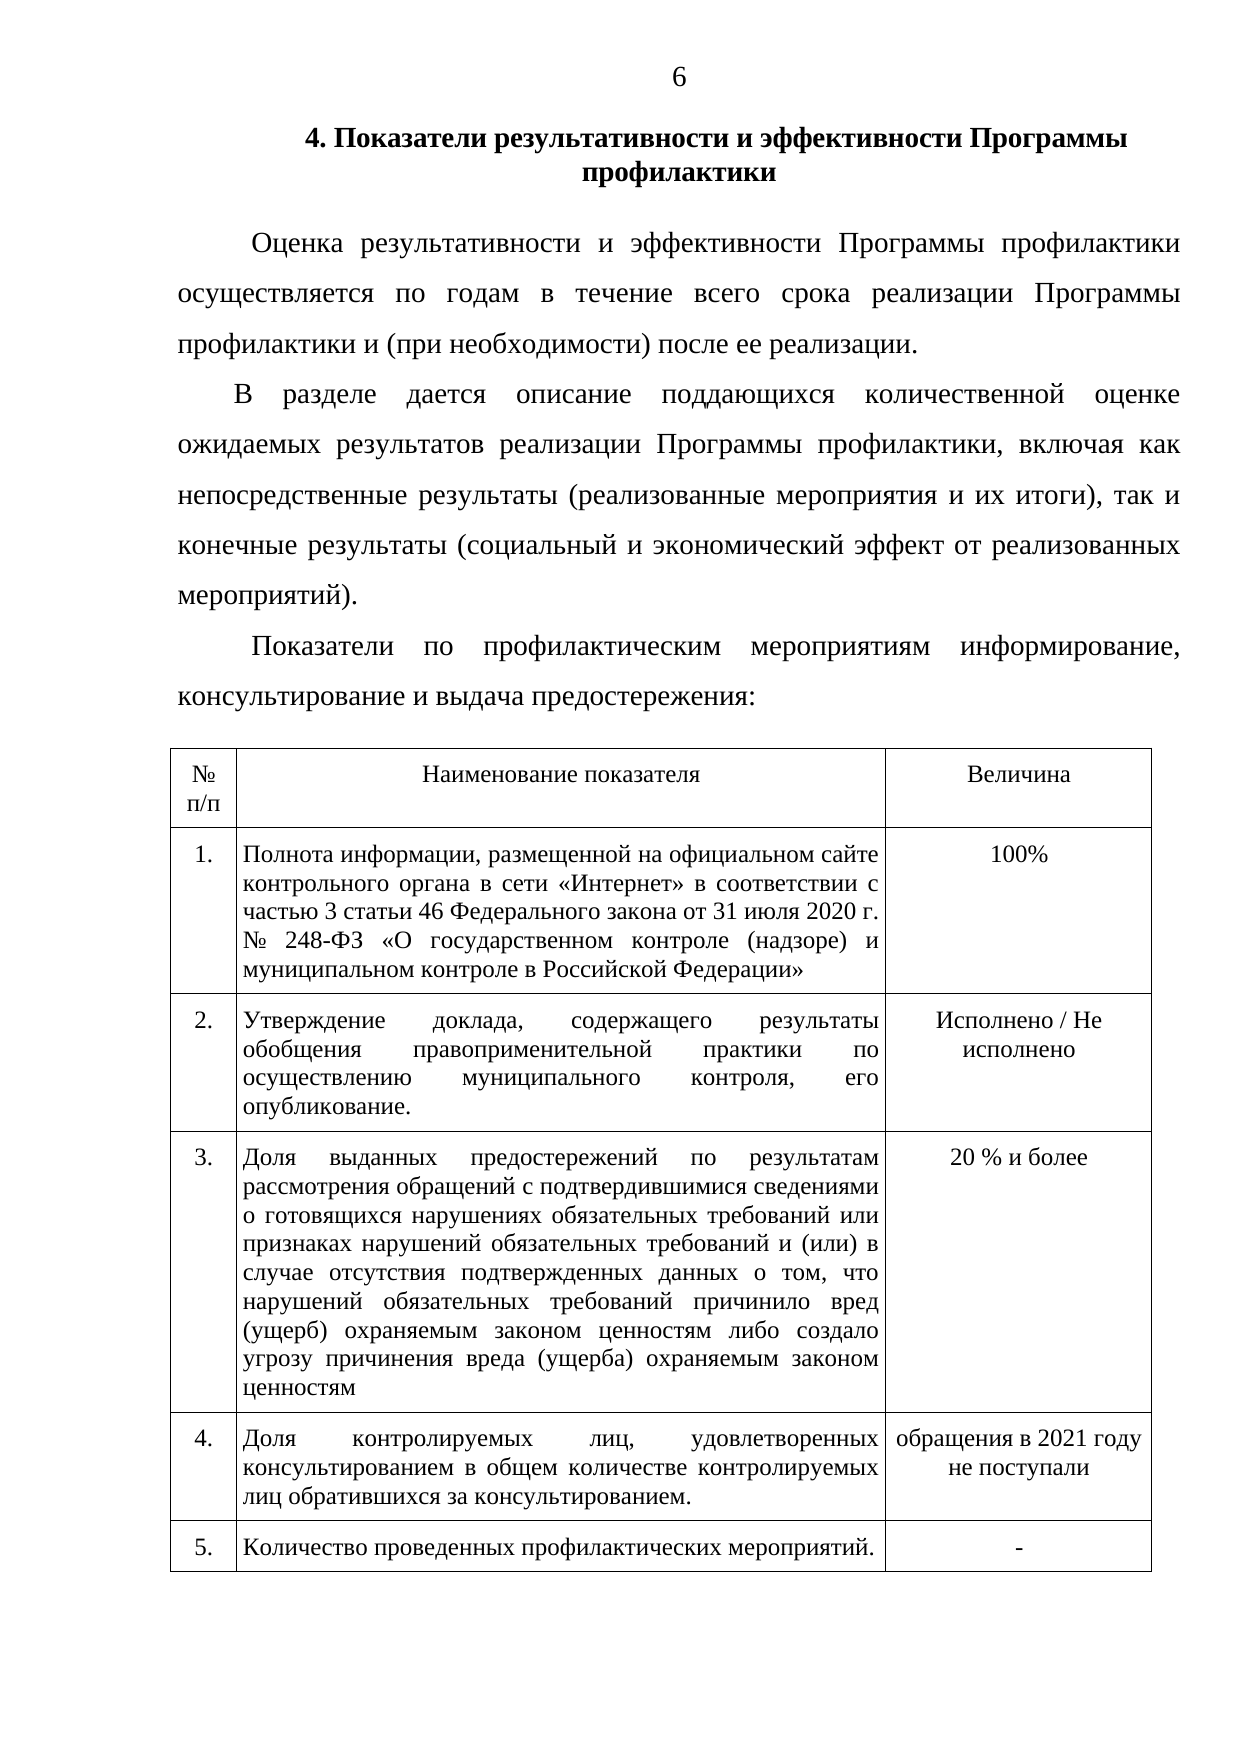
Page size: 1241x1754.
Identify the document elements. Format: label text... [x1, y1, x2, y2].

table_header Наименование показателя [237, 749, 885, 827]
table_cell 20 % и более [886, 1132, 1151, 1412]
table_cell Количество проведенных профилактических мероприятий. [237, 1521, 885, 1571]
table_header № п/п [171, 749, 236, 827]
table_cell 5. [171, 1521, 236, 1571]
table_cell 3. [171, 1132, 236, 1412]
table_cell Доля выданных предостережений по результатам рассмотрения обращений с подтвердившимися сведениями о готовящихся нарушениях обязательных требований или признаках нарушений обязательных требований и (или) в случае отсутствия подтвержденных данных о том, что нарушений обязательных требований причинило вред (ущерб) охраняемым законом ценностям либо создало угрозу причинения вреда (ущерба) охраняемым законом ценностям [237, 1132, 885, 1412]
text Показатели по профилактическим мероприятиям информирование, консультирование и выдача предостережения: [177, 628, 1181, 712]
table_cell Доля контролируемых лиц, удовлетворенных консультированием в общем количестве контролируемых лиц обратившихся за консультированием. [237, 1413, 885, 1520]
text Оценка результативности и эффективности Программы профилактики осуществляется по годам в течение всего срока реализации Программы профилактики и (при необходимости) после ее реализации. [177, 225, 1181, 359]
table_cell - [886, 1521, 1151, 1571]
table_cell обращения в 2021 году не поступали [886, 1413, 1151, 1520]
table_header Величина [886, 749, 1151, 827]
table_cell 2. [171, 994, 236, 1131]
table_cell 4. [171, 1413, 236, 1520]
table_cell Полнота информации, размещенной на официальном сайте контрольного органа в сети «Интернет» в соответствии с частью 3 статьи 46 Федерального закона от 31 июля 2020 г. № 248-ФЗ «О государственном контроле (надзоре) и муниципальном контроле в Российской Федерации» [237, 828, 885, 993]
text 4. Показатели результативности и эффективности Программы профилактики [177, 121, 1181, 188]
table_cell 1. [171, 828, 236, 993]
text В разделе дается описание поддающихся количественной оценке ожидаемых результатов реализации Программы профилактики, включая как непосредственные результаты (реализованные мероприятия и их итоги), так и конечные результаты (социальный и экономический эффект от реализованных мероприятий). [177, 376, 1181, 611]
table_cell 100% [886, 828, 1151, 993]
table_cell Исполнено / Не исполнено [886, 994, 1151, 1131]
table_cell Утверждение доклада, содержащего результаты обобщения правоприменительной практики по осуществлению муниципального контроля, его опубликование. [237, 994, 885, 1131]
